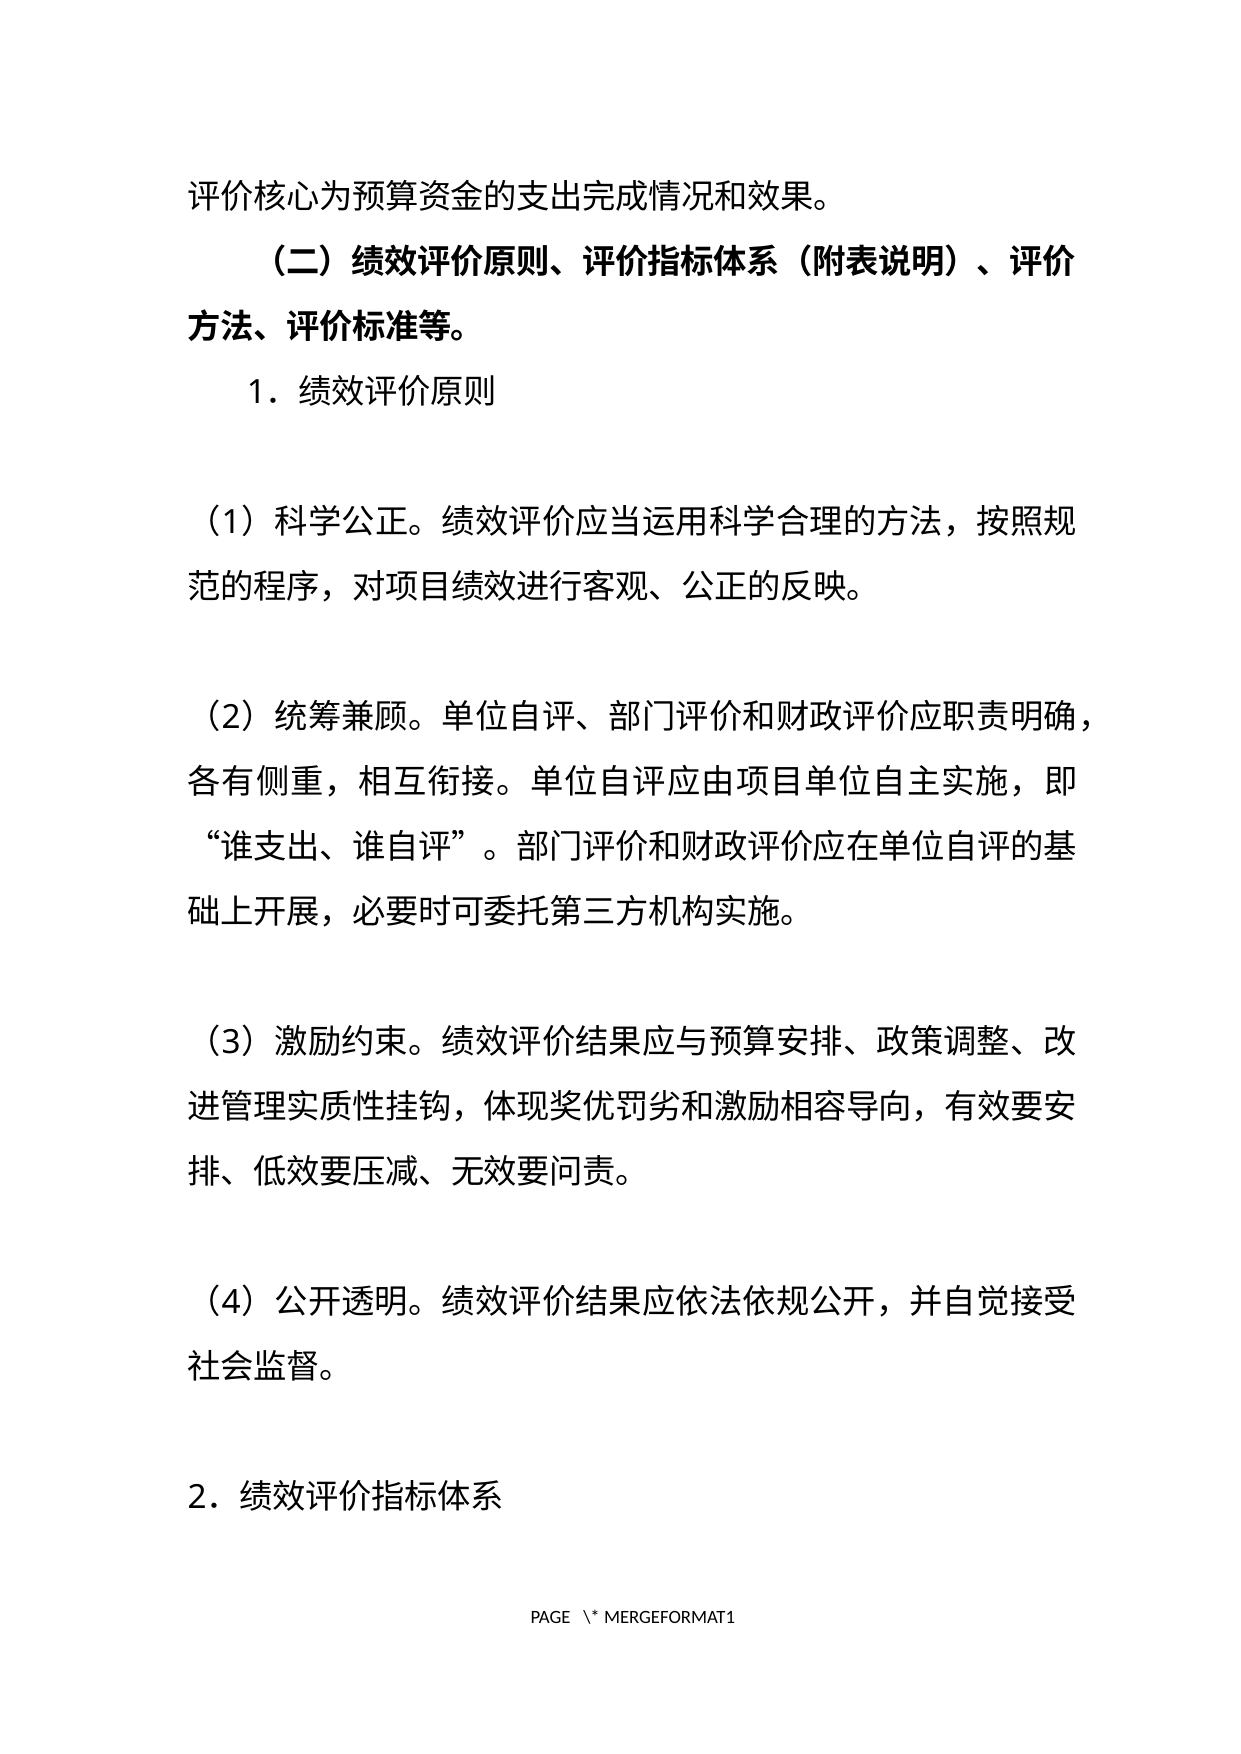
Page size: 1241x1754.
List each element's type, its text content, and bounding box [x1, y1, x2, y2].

text （二）绩效评价原则、评价指标体系（附表说明）、评价方法、评价标准等。 [187, 227, 1078, 357]
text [187, 357, 1078, 1527]
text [187, 162, 1078, 227]
